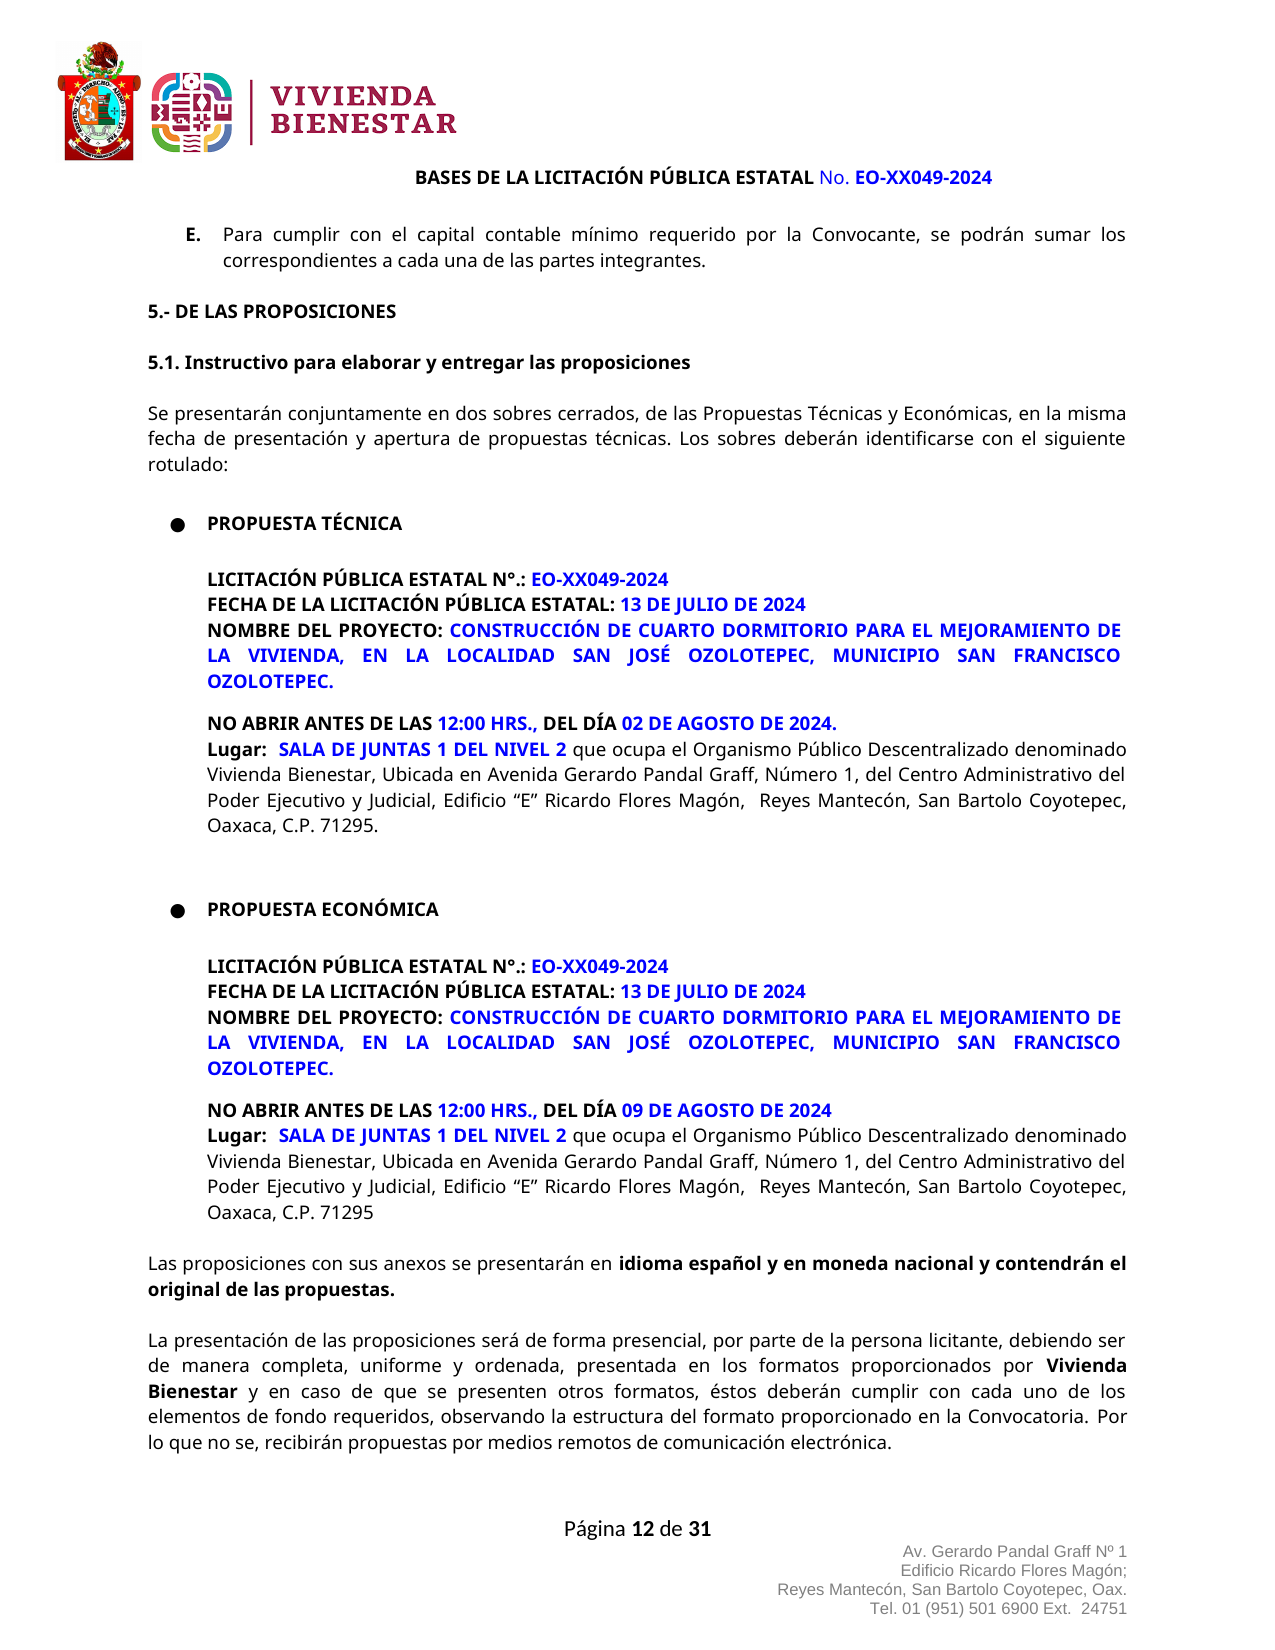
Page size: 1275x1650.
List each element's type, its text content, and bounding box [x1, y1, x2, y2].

text Se presentarán conjuntamente en dos sobres cerrados, de las Propuestas Técnicas y Económicas, en la misma fecha de presentación y apertura de propuestas técnicas. Los sobres deberán identificarse con el siguiente rotulado: [148, 400, 1127, 477]
list PROPUESTA ECONÓMICA [169, 889, 1127, 927]
list PROPUESTA TÉCNICA [169, 502, 1127, 541]
text Lugar: SALA DE JUNTAS 1 DEL NIVEL 2 que ocupa el Organismo Público Descentralizado denominado Vivienda Bienestar, Ubicada en Avenida Gerardo Pandal Graff, Número 1, del Centro Administrativo del Poder Ejecutivo y Judicial, Edificio “E” Ricardo Flores Magón, Reyes Mantecón, San Bartolo Coyotepec, Oaxaca, C.P. 71295. [207, 736, 1127, 838]
text NO ABRIR ANTES DE LAS 12:00 HRS., DEL DÍA 02 DE AGOSTO DE 2024. [207, 710, 1127, 736]
text NO ABRIR ANTES DE LAS 12:00 HRS., DEL DÍA 09 DE AGOSTO DE 2024 [207, 1097, 1127, 1123]
text Las proposiciones con sus anexos se presentarán en idioma español y en moneda nacional y contendrán el original de las propuestas. [148, 1250, 1127, 1301]
text 5.- DE LAS PROPOSICIONES [148, 298, 1127, 323]
text La presentación de las proposiciones será de forma presencial, por parte de la persona licitante, debiendo ser de manera completa, uniforme y ordenada, presentada en los formatos proporcionados por Vivienda Bienestar y en caso de que se presenten otros formatos, éstos deberán cumplir con cada uno de los elementos de fondo requeridos, observando la estructura del formato proporcionado en la Convocatoria. Por lo que no se, recibirán propuestas por medios remotos de comunicación electrónica. [148, 1327, 1127, 1454]
text FECHA DE LA LICITACIÓN PÚBLICA ESTATAL: 13 DE JULIO DE 2024 [207, 978, 1122, 1004]
text NOMBRE DEL PROYECTO: CONSTRUCCIÓN DE CUARTO DORMITORIO PARA EL MEJORAMIENTO DE LA VIVIENDA, EN LA LOCALIDAD SAN JOSÉ OZOLOTEPEC, MUNICIPIO SAN FRANCISCO OZOLOTEPEC. [207, 617, 1122, 694]
picture [147, 64, 473, 161]
picture [55, 41, 143, 163]
text FECHA DE LA LICITACIÓN PÚBLICA ESTATAL: 13 DE JULIO DE 2024 [207, 592, 1122, 617]
text Lugar: SALA DE JUNTAS 1 DEL NIVEL 2 que ocupa el Organismo Público Descentralizado denominado Vivienda Bienestar, Ubicada en Avenida Gerardo Pandal Graff, Número 1, del Centro Administrativo del Poder Ejecutivo y Judicial, Edificio “E” Ricardo Flores Magón, Reyes Mantecón, San Bartolo Coyotepec, Oaxaca, C.P. 71295 [207, 1123, 1127, 1225]
text LICITACIÓN PÚBLICA ESTATAL N°.: EO-XX049-2024 [207, 566, 1122, 592]
text 5.1. Instructivo para elaborar y entregar las proposiciones [148, 349, 1127, 374]
text LICITACIÓN PÚBLICA ESTATAL N°.: EO-XX049-2024 [207, 953, 1122, 978]
list Para cumplir con el capital contable mínimo requerido por la Convocante, se podrán sumar los correspondientes a cada una de las partes integrantes. [185, 221, 1127, 272]
text NOMBRE DEL PROYECTO: CONSTRUCCIÓN DE CUARTO DORMITORIO PARA EL MEJORAMIENTO DE LA VIVIENDA, EN LA LOCALIDAD SAN JOSÉ OZOLOTEPEC, MUNICIPIO SAN FRANCISCO OZOLOTEPEC. [207, 1004, 1122, 1081]
